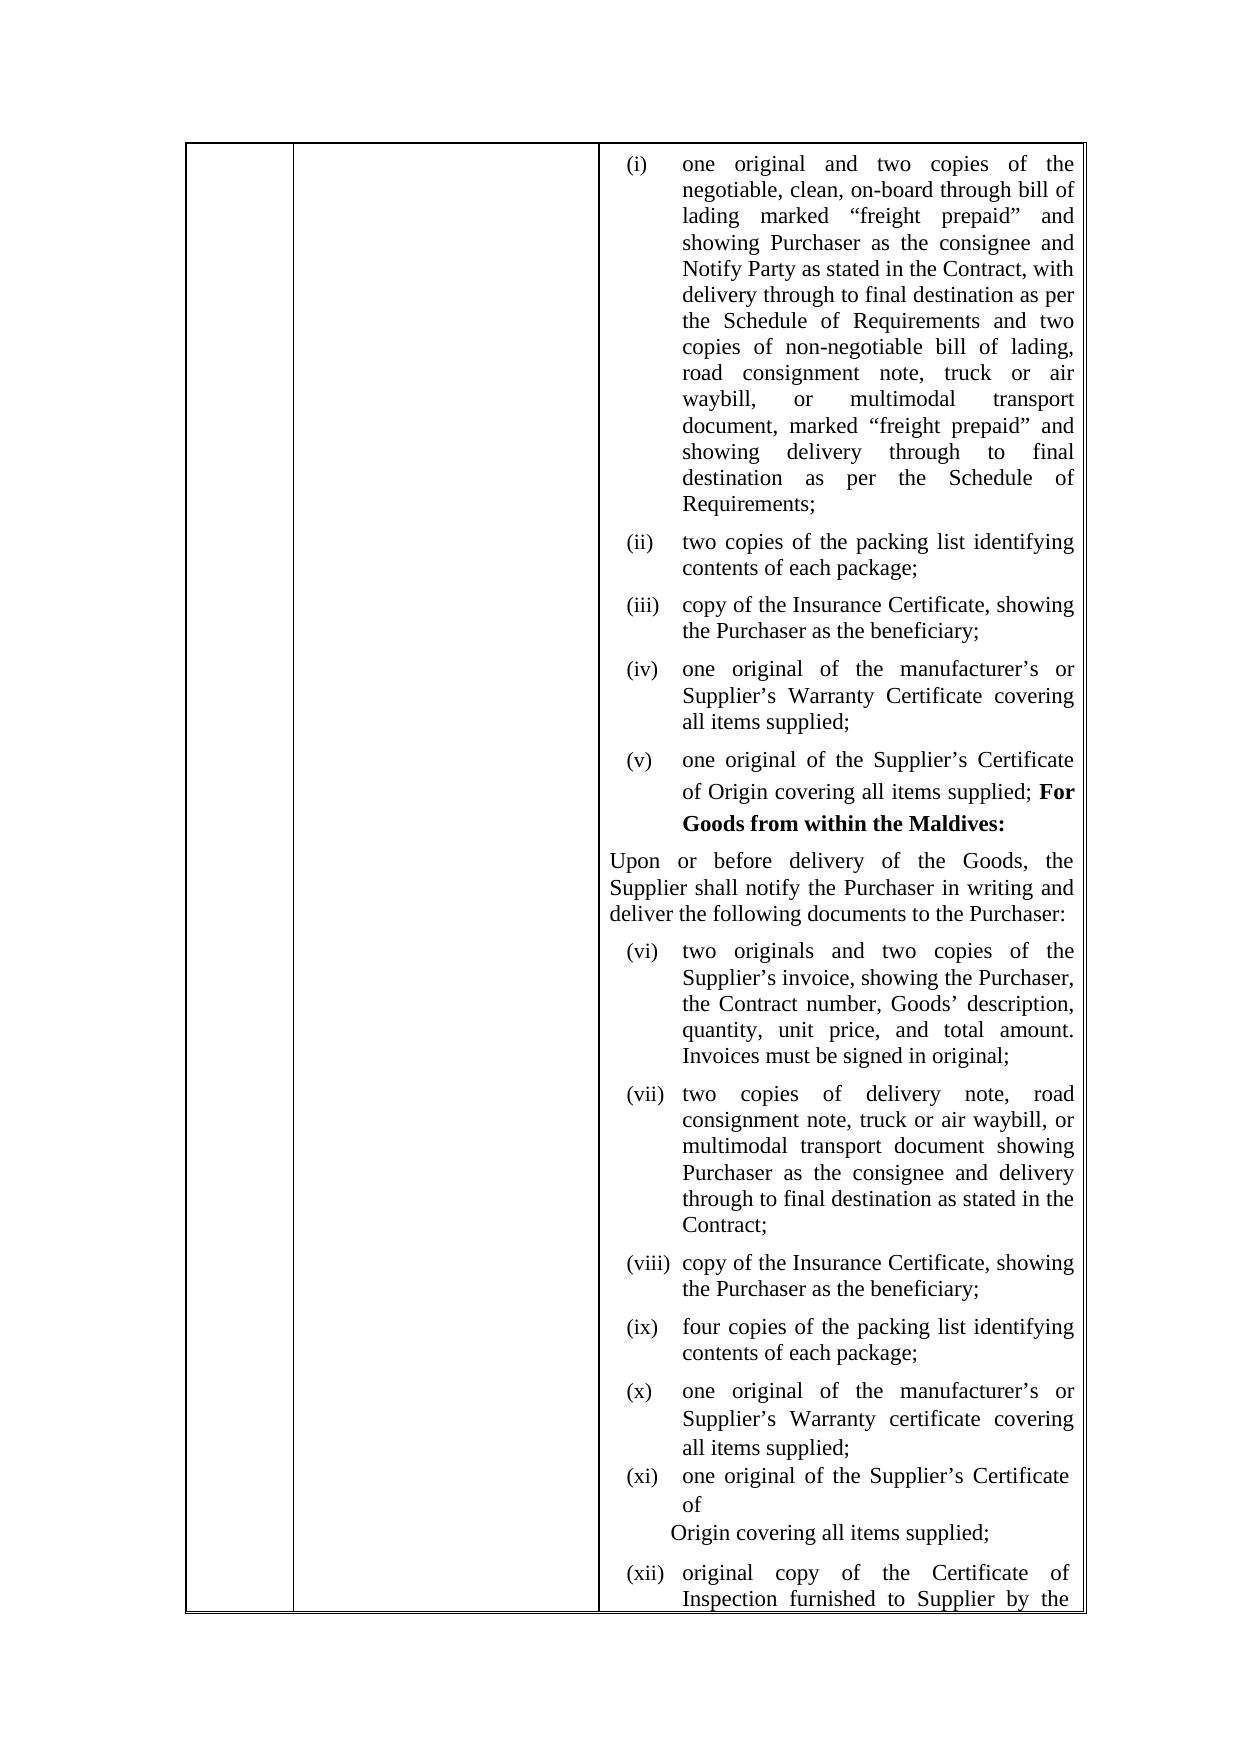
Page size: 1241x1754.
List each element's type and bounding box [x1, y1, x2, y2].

table_header [187, 144, 293, 1611]
table_header [600, 144, 1083, 1611]
table_header [294, 144, 598, 1611]
